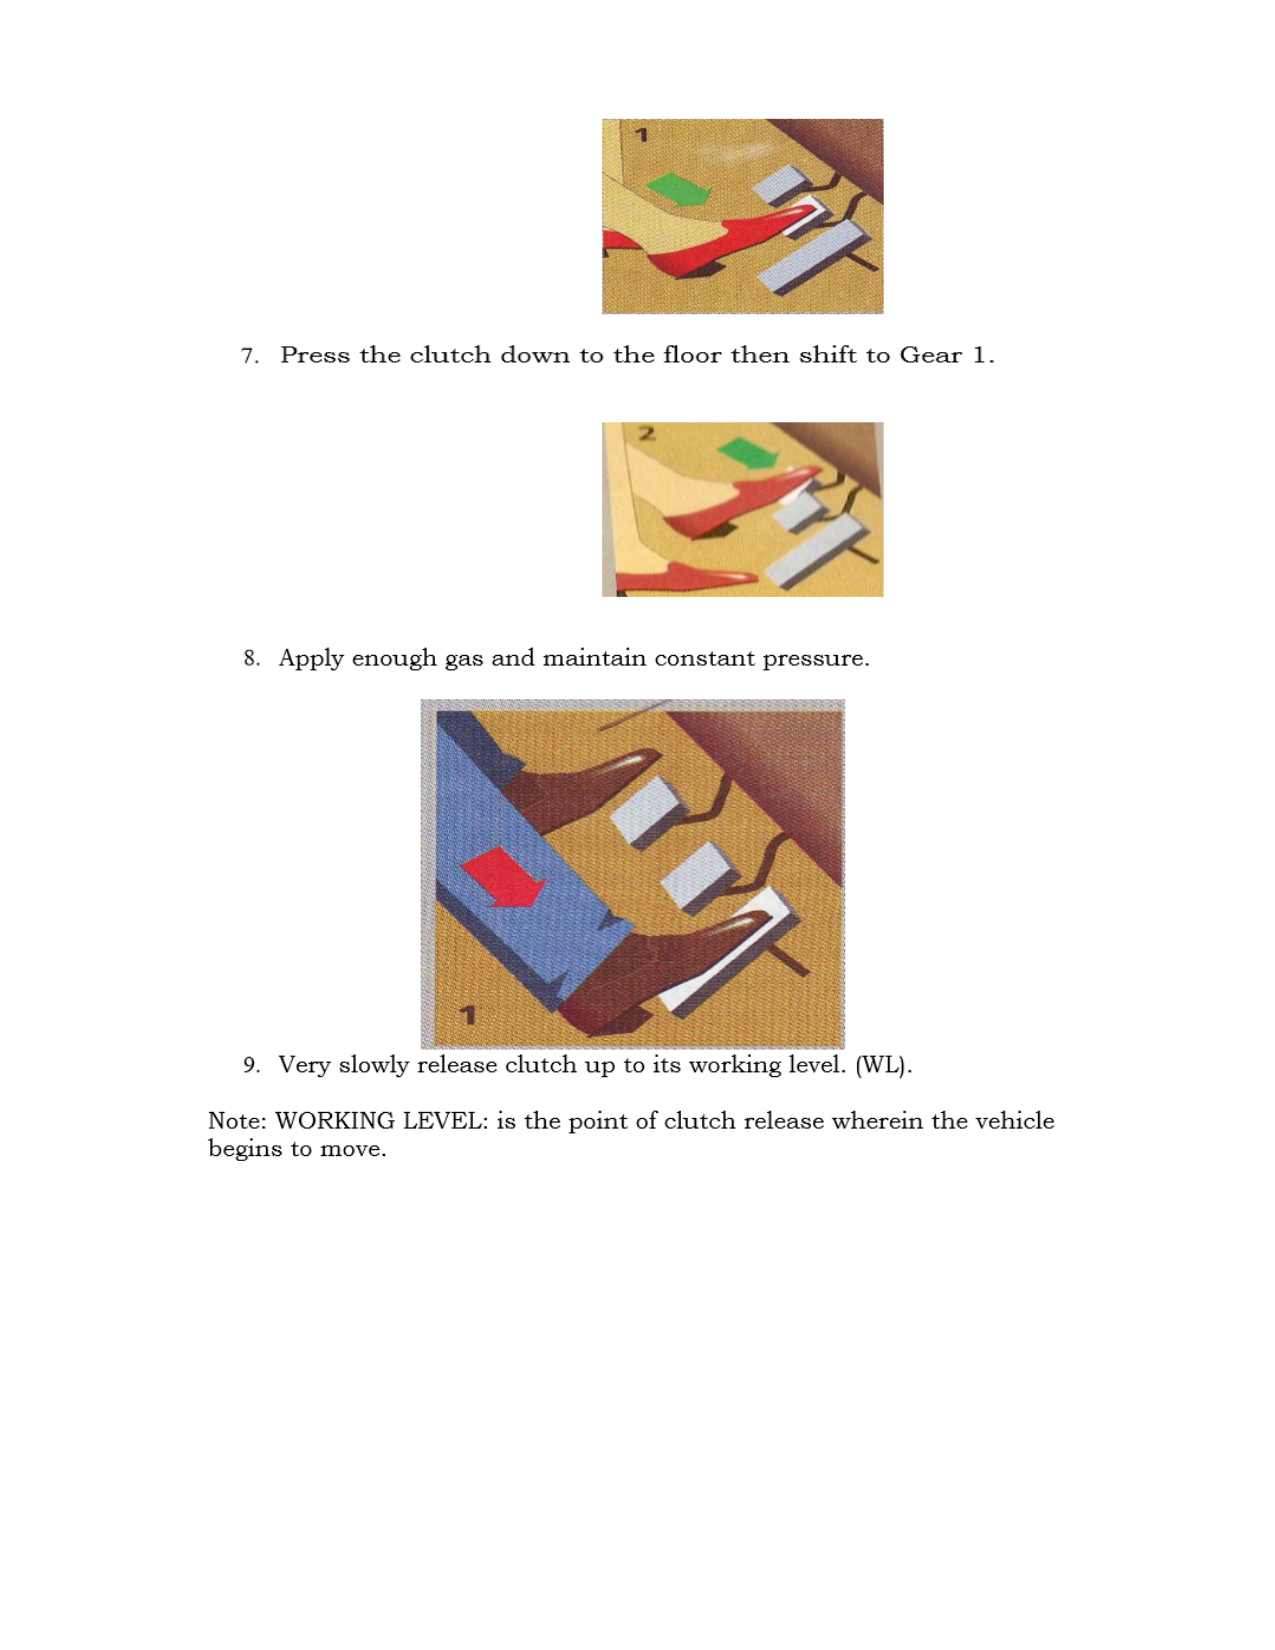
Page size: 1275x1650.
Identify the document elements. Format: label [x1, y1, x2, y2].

picture [208, 105, 1081, 620]
picture [195, 637, 1064, 1167]
